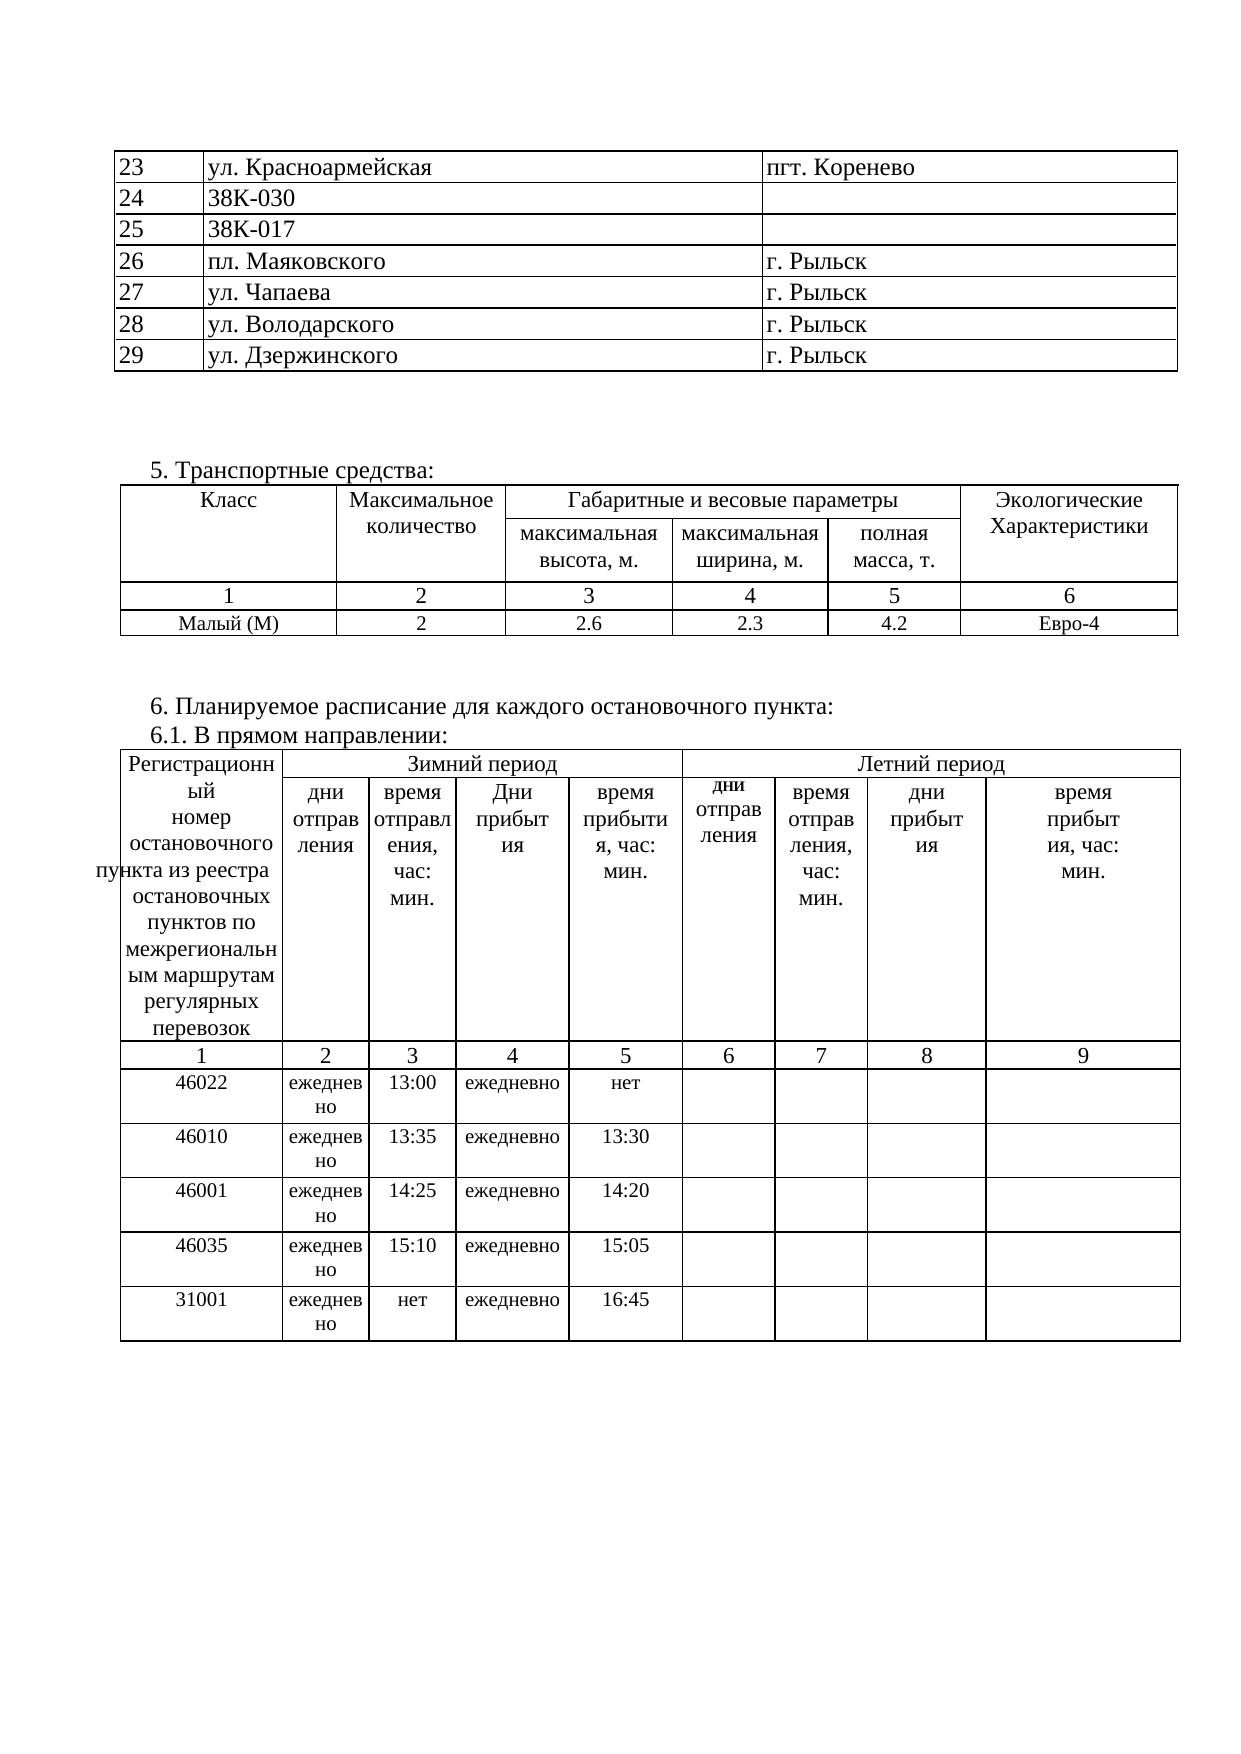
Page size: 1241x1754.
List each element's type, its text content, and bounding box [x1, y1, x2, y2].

table_cell пгт. Коренево [763, 152, 1177, 181]
table_cell 5 [570, 1042, 682, 1068]
table_cell 3 [370, 1042, 455, 1068]
table_cell ежедневно [283, 1070, 368, 1122]
table_cell г. Рыльск [763, 307, 1177, 339]
table_header Максимальное количество [337, 486, 505, 581]
text 5. Транспортные средства: [150, 456, 1090, 484]
table_cell нет [370, 1287, 455, 1340]
table_cell ежедневно [457, 1124, 568, 1177]
table_cell 4 [457, 1042, 568, 1068]
table_cell [868, 1233, 985, 1286]
table_cell г. Рыльск [763, 276, 1177, 307]
table_cell ежедневно [457, 1178, 568, 1231]
table_cell [776, 1233, 867, 1286]
table_cell 2 [283, 1042, 368, 1068]
table_cell 27 [115, 277, 203, 307]
table_cell [763, 181, 1177, 213]
table_cell ул. Красноармейская [204, 152, 762, 181]
table_cell время прибыт ия, час: мин. [987, 778, 1180, 1040]
table_cell Евро-4 [961, 611, 1177, 634]
table_cell Малый (М) [121, 611, 336, 634]
table_cell [868, 1070, 985, 1122]
table_cell [683, 1233, 774, 1286]
table_cell [776, 1070, 867, 1122]
table_cell 46001 [121, 1178, 282, 1231]
table_cell 2.3 [673, 611, 827, 634]
table_cell 13:35 [370, 1124, 455, 1177]
table_cell 1 [121, 583, 336, 609]
table_cell [683, 1178, 774, 1231]
table_cell 7 [776, 1042, 867, 1068]
table_cell 23 [115, 152, 203, 181]
table_cell 6 [961, 583, 1177, 609]
table_cell [776, 1287, 867, 1340]
table_cell 29 [115, 340, 203, 370]
table_cell 46035 [121, 1233, 282, 1286]
table_header Летний период [683, 750, 1180, 777]
table_cell максимальная ширина, м. [673, 519, 827, 581]
table_cell полная масса, т. [829, 519, 960, 581]
table_cell [987, 1070, 1180, 1122]
table_cell 1 [121, 1042, 282, 1068]
table_cell 9 [987, 1042, 1180, 1068]
table_cell 26 [115, 245, 203, 276]
table_cell максимальная высота, м. [506, 519, 672, 581]
table_cell 2 [337, 583, 505, 609]
table_cell г. Рыльск [763, 339, 1177, 370]
table_header Класс [121, 486, 336, 581]
table_cell 28 [115, 308, 203, 339]
table_cell 2 [337, 611, 505, 634]
table_cell [776, 1178, 867, 1231]
table_cell 46010 [121, 1124, 282, 1177]
table_cell ДНИ отправ ления [683, 778, 774, 1040]
table_header Регистрационный номер остановочного пункта из реестра остановочных пунктов по межрегиональным маршрутам регулярных перевозок [121, 750, 282, 1040]
table_cell [776, 1124, 867, 1177]
table_cell 3 [506, 583, 672, 609]
table_cell 8 [868, 1042, 985, 1068]
table_cell 6 [683, 1042, 774, 1068]
table_cell [868, 1178, 985, 1231]
table_cell 4.2 [829, 611, 960, 634]
table_cell [987, 1124, 1180, 1177]
table_cell ул. Чапаева [204, 277, 762, 307]
table_cell 13:30 [570, 1124, 682, 1177]
table_cell 2.6 [506, 611, 672, 634]
table_cell 38К-030 [204, 183, 762, 213]
table_cell ежедневно [283, 1178, 368, 1231]
table_cell г. Рыльск [763, 244, 1177, 276]
table_cell 46022 [121, 1070, 282, 1122]
table_cell дни отправ ления [283, 778, 368, 1040]
table_cell время отправл ения, час: мин. [370, 778, 455, 1040]
table_cell пл. Маяковского [204, 246, 762, 276]
table_cell [763, 213, 1177, 244]
table_cell 38К-017 [204, 215, 762, 244]
table_cell [683, 1070, 774, 1122]
table_cell ежедневно [457, 1070, 568, 1122]
table_cell 4 [673, 583, 827, 609]
table_cell дни прибыт ия [868, 778, 985, 1040]
table_cell 15:10 [370, 1233, 455, 1286]
table_cell ежедневно [283, 1287, 368, 1340]
table_cell [683, 1287, 774, 1340]
table_cell 13:00 [370, 1070, 455, 1122]
table_cell [987, 1287, 1180, 1340]
table_cell [987, 1233, 1180, 1286]
table_cell [987, 1178, 1180, 1231]
table_header Габаритные и весовые параметры [506, 486, 960, 518]
table_cell ежедневно [283, 1124, 368, 1177]
table_cell Дни прибыт ия [457, 778, 568, 1040]
table_cell [683, 1124, 774, 1177]
table_cell [868, 1124, 985, 1177]
table_cell ежедневно [283, 1233, 368, 1286]
table_cell 14:25 [370, 1178, 455, 1231]
table_cell 31001 [121, 1287, 282, 1340]
table_header Зимний период [283, 750, 682, 777]
table_cell 5 [829, 583, 960, 609]
table_cell 16:45 [570, 1287, 682, 1340]
table_cell [868, 1287, 985, 1340]
table_cell 14:20 [570, 1178, 682, 1231]
text 6. Планируемое расписание для каждого остановочного пункта: [150, 691, 1090, 720]
table_cell ежедневно [457, 1233, 568, 1286]
table_cell ул. Володарского [204, 309, 762, 339]
table_header Экологические Характеристики [961, 486, 1177, 581]
table_cell 15:05 [570, 1233, 682, 1286]
table_cell ул. Дзержинского [204, 340, 762, 370]
text 6.1. В прямом направлении: [150, 720, 1090, 749]
table_cell ежедневно [457, 1287, 568, 1340]
table_cell 24 [115, 183, 203, 213]
table_cell нет [570, 1070, 682, 1122]
table_cell время прибыти я, час: мин. [570, 778, 682, 1040]
table_cell время отправ ления, час: мин. [776, 778, 867, 1040]
table_cell 25 [115, 214, 203, 244]
